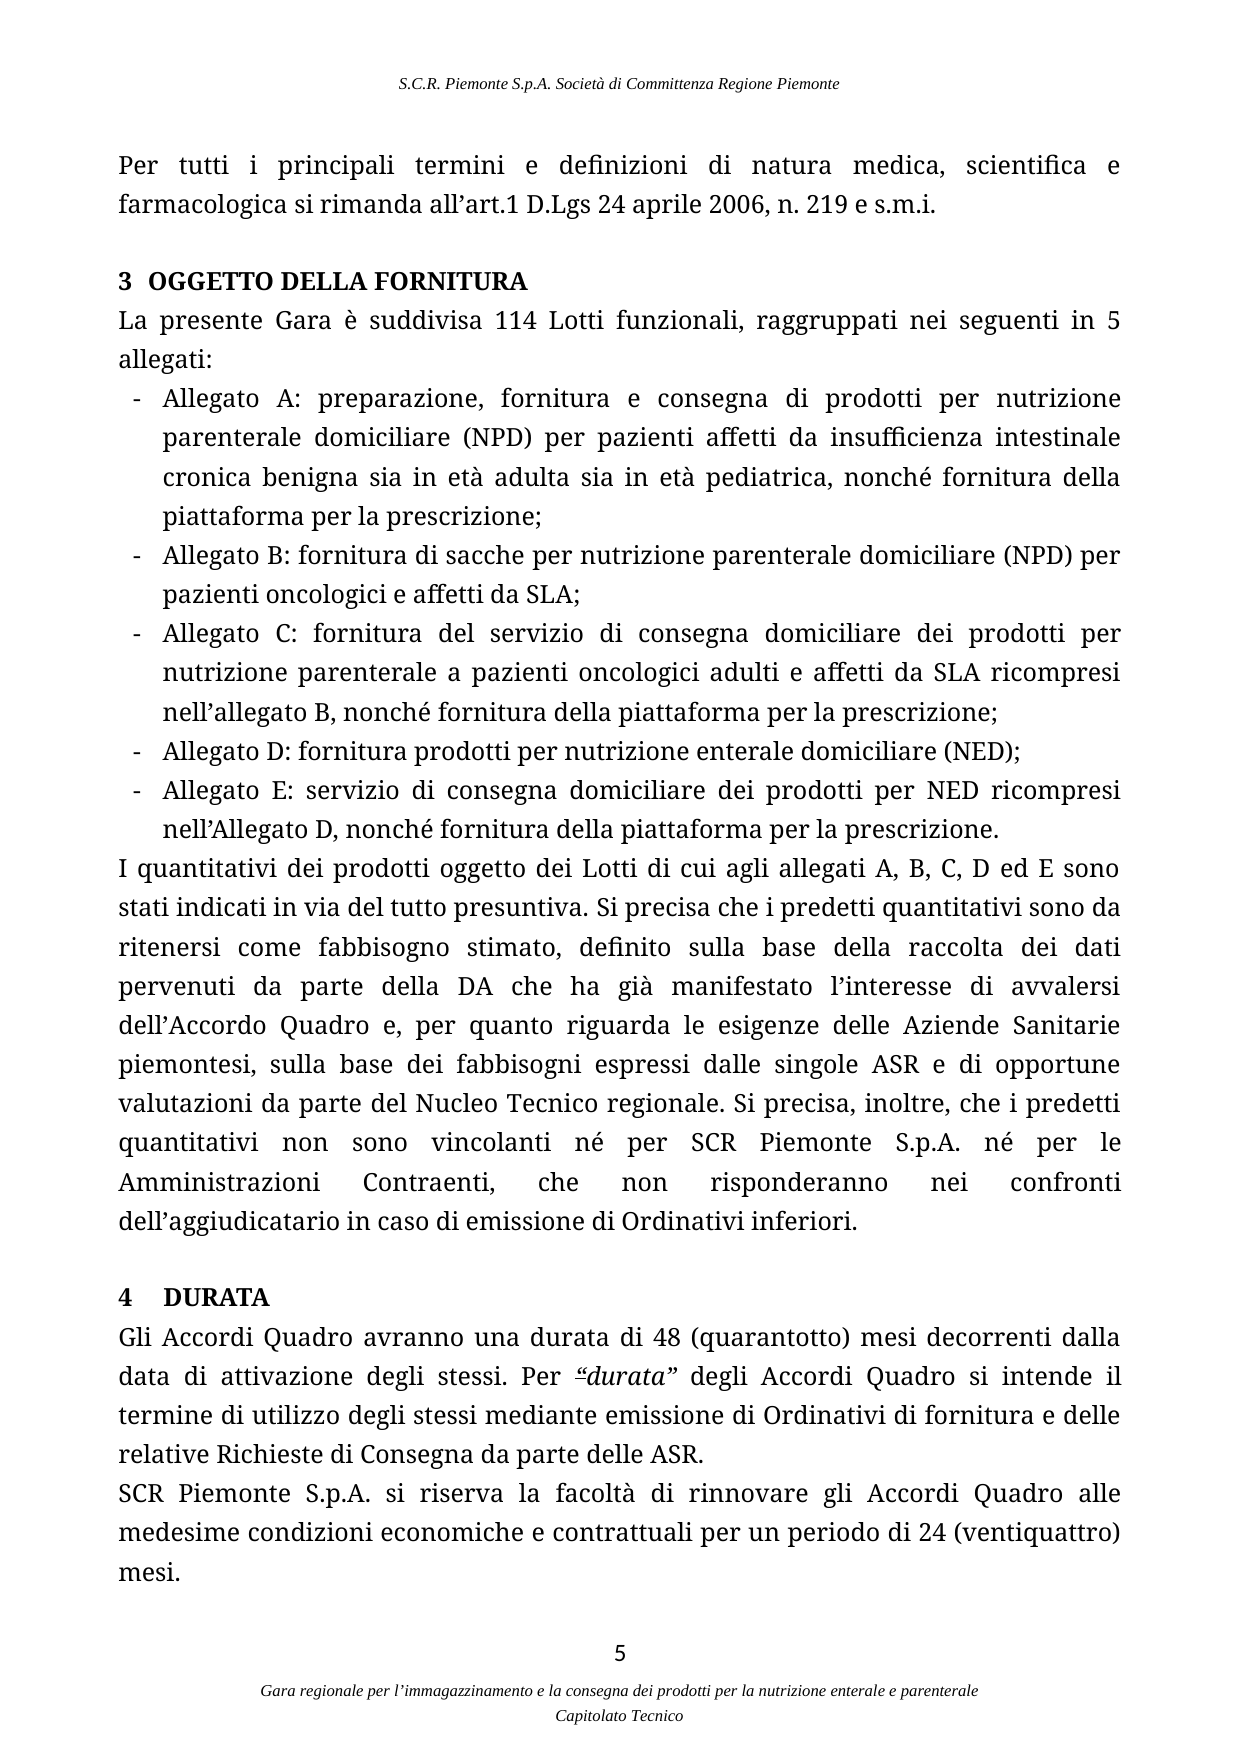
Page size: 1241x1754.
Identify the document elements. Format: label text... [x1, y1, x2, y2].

text SCR Piemonte S.p.A. si riserva la facoltà di rinnovare gli Accordi Quadro alle medesime condizioni economiche e contrattuali per un periodo di 24 (ventiquattro) mesi. [118, 1476, 1122, 1588]
text Gli Accordi Quadro avranno una durata di 48 (quarantotto) mesi decorrenti dalla data di attivazione degli stessi. Per “durata” degli Accordi Quadro si intende il termine di utilizzo degli stessi mediante emissione di Ordinativi di fornitura e delle relative Richieste di Consegna da parte delle ASR. [118, 1319, 1122, 1471]
subtitle DURATA [118, 1280, 1122, 1314]
list Allegato A: preparazione, fornitura e consegna di prodotti per nutrizione parenterale domiciliare (NPD) per pazienti affetti da insufficienza intestinale cronica benigna sia in età adulta sia in età pediatrica, nonché fornitura della piattaforma per la prescrizione; [133, 381, 1122, 532]
list Allegato B: fornitura di sacche per nutrizione parenterale domiciliare (NPD) per pazienti oncologici e affetti da SLA; [133, 538, 1122, 611]
list Allegato D: fornitura prodotti per nutrizione enterale domiciliare (NED); [133, 733, 1122, 767]
text I quantitativi dei prodotti oggetto dei Lotti di cui agli allegati A, B, C, D ed E sono stati indicati in via del tutto presuntiva. Si precisa che i predetti quantitativi sono da ritenersi come fabbisogno stimato, definito sulla base della raccolta dei dati pervenuti da parte della DA che ha già manifestato l’interesse di avvalersi dell’Accordo Quadro e, per quanto riguarda le esigenze delle Aziende Sanitarie piemontesi, sulla base dei fabbisogni espressi dalle singole ASR e di opportune valutazioni da parte del Nucleo Tecnico regionale. Si precisa, inoltre, che i predetti quantitativi non sono vincolanti né per SCR Piemonte S.p.A. né per le Amministrazioni Contraenti, che non risponderanno nei confronti dell’aggiudicatario in caso di emissione di Ordinativi inferiori. [118, 851, 1122, 1237]
text La presente Gara è suddivisa 114 Lotti funzionali, raggruppati nei seguenti in 5 allegati: [118, 303, 1122, 376]
subtitle OGGETTO DELLA FORNITURA [118, 263, 1122, 297]
text Per tutti i principali termini e definizioni di natura medica, scientifica e farmacologica si rimanda all’art.1 D.Lgs 24 aprile 2006, n. 219 e s.m.i. [118, 148, 1122, 221]
list Allegato C: fornitura del servizio di consegna domiciliare dei prodotti per nutrizione parenterale a pazienti oncologici adulti e affetti da SLA ricompresi nell’allegato B, nonché fornitura della piattaforma per la prescrizione; [133, 616, 1122, 728]
list Allegato E: servizio di consegna domiciliare dei prodotti per NED ricompresi nell’Allegato D, nonché fornitura della piattaforma per la prescrizione. [133, 773, 1122, 846]
